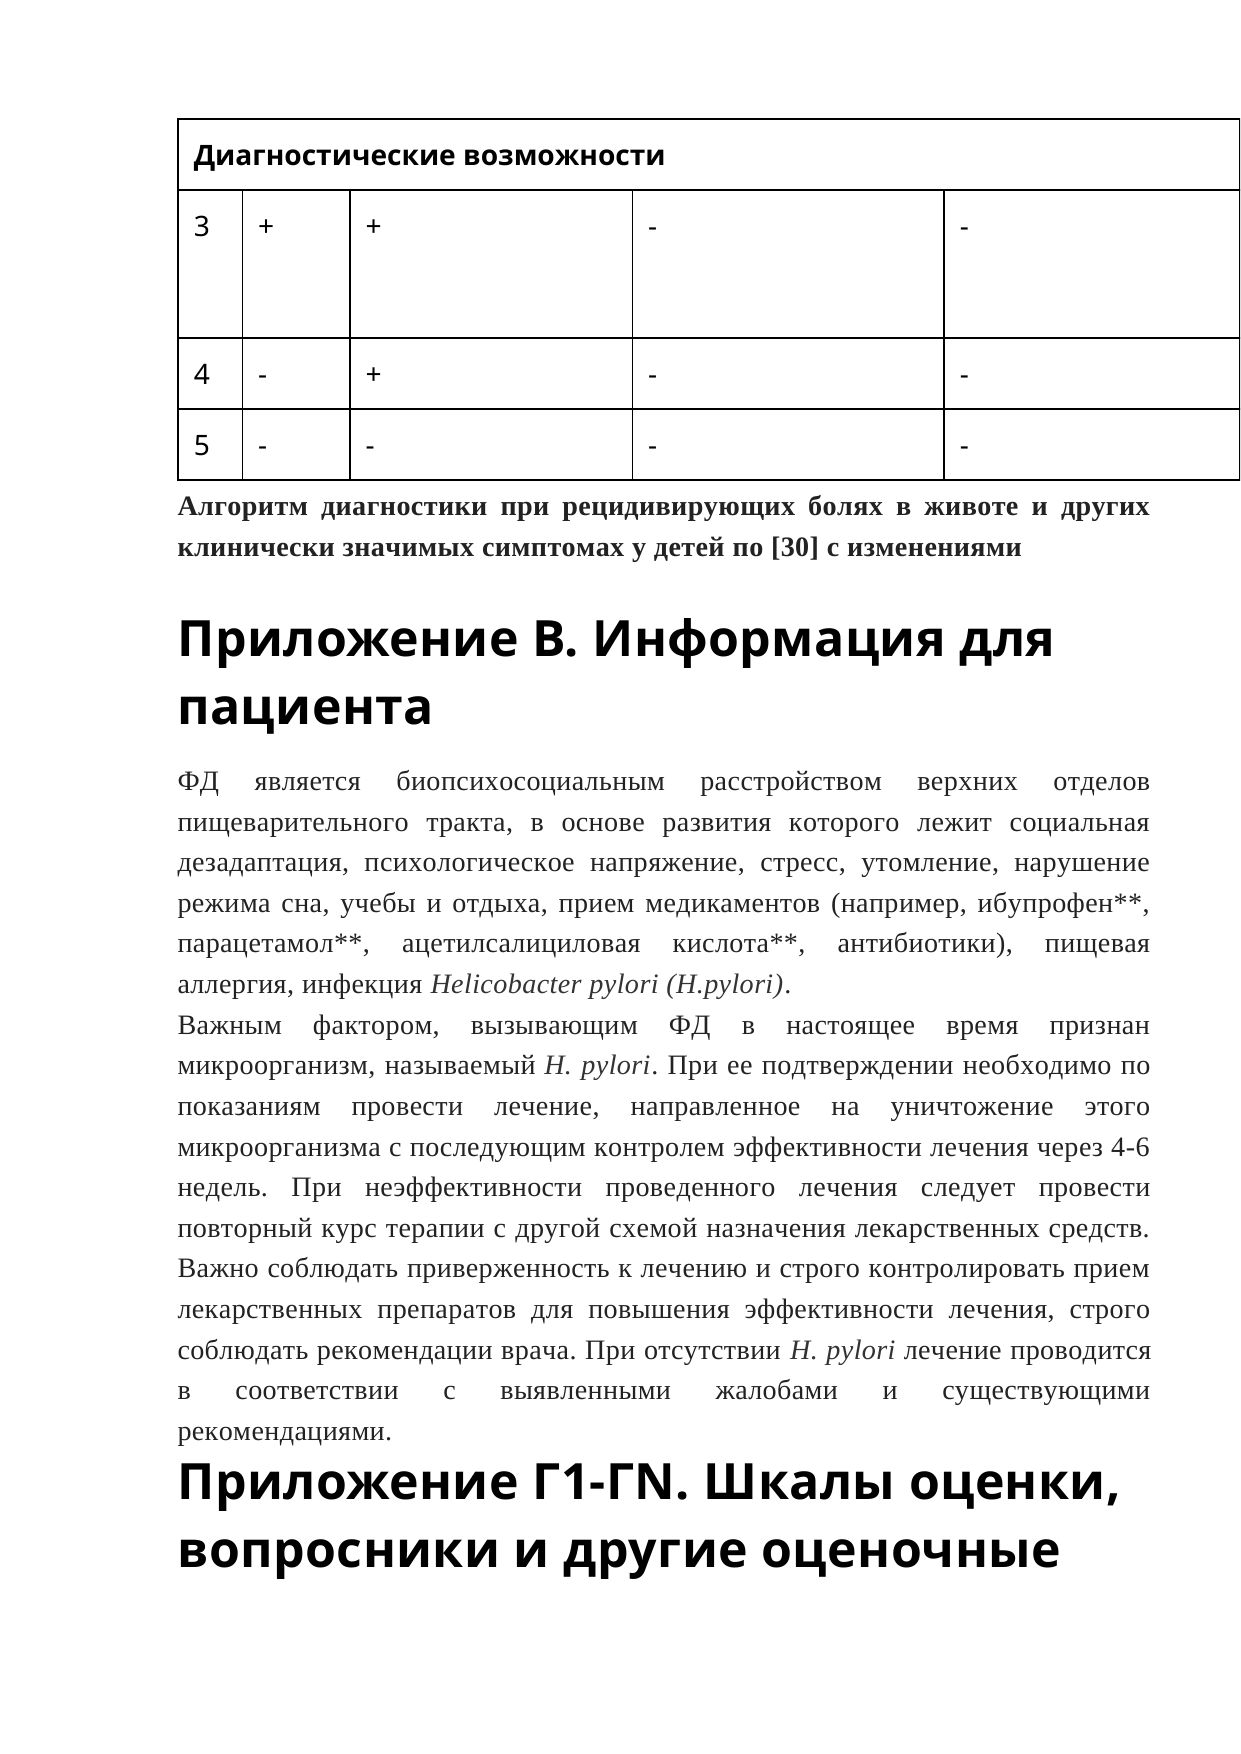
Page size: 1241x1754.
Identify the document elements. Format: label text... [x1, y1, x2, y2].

table_cell - [945, 339, 1239, 408]
table_cell 4 [179, 339, 242, 408]
table_cell - [633, 410, 943, 479]
table_cell - [243, 339, 349, 408]
table_cell - [351, 410, 632, 479]
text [177, 1446, 1152, 1583]
text Алгоритм диагностики при рецидивирующих болях в животе и других клинически значимых симптомах у детей по [30] с изменениями [177, 481, 1152, 562]
text Важным фактором, вызывающим ФД в настоящее время признан микроорганизм, называемый H. pylori. При ее подтверждении необходимо по показаниям провести лечение, направленное на уничтожение этого микроорганизма с последующим контролем эффективности лечения через 4-6 недель. При неэффективности проведенного лечения следует провести повторный курс терапии с другой схемой назначения лекарственных средств. Важно соблюдать приверженность к лечению и строго контролировать прием лекарственных препаратов для повышения эффективности лечения, строго соблюдать рекомендации врача. При отсутствии H. pylori лечение проводится в соответствии с выявленными жалобами и существующими рекомендациями. [177, 999, 1152, 1446]
table_cell - [633, 191, 943, 337]
table_cell + [351, 339, 632, 408]
table_cell - [945, 191, 1239, 337]
table_cell - [945, 410, 1239, 479]
table_cell - [633, 339, 943, 408]
text ФД является биопсихосоциальным расстройством верхних отделов пищеварительного тракта, в основе развития которого лежит социальная дезадаптация, психологическое напряжение, стресс, утомление, нарушение режима сна, учебы и отдыха, прием медикаментов (например, ибупрофен**, парацетамол**, ацетилсалициловая кислота**, антибиотики), пищевая аллергия, инфекция Helicobacter pylori (H.pylori). [177, 756, 1152, 999]
table_header Диагностические возможности [179, 120, 1239, 189]
table_cell + [243, 191, 349, 337]
table_cell - [243, 410, 349, 479]
text Приложение В. Информация для пациента [177, 603, 1152, 739]
table_cell 5 [179, 410, 242, 479]
table_cell 3 [179, 191, 242, 337]
table_cell + [351, 191, 632, 337]
